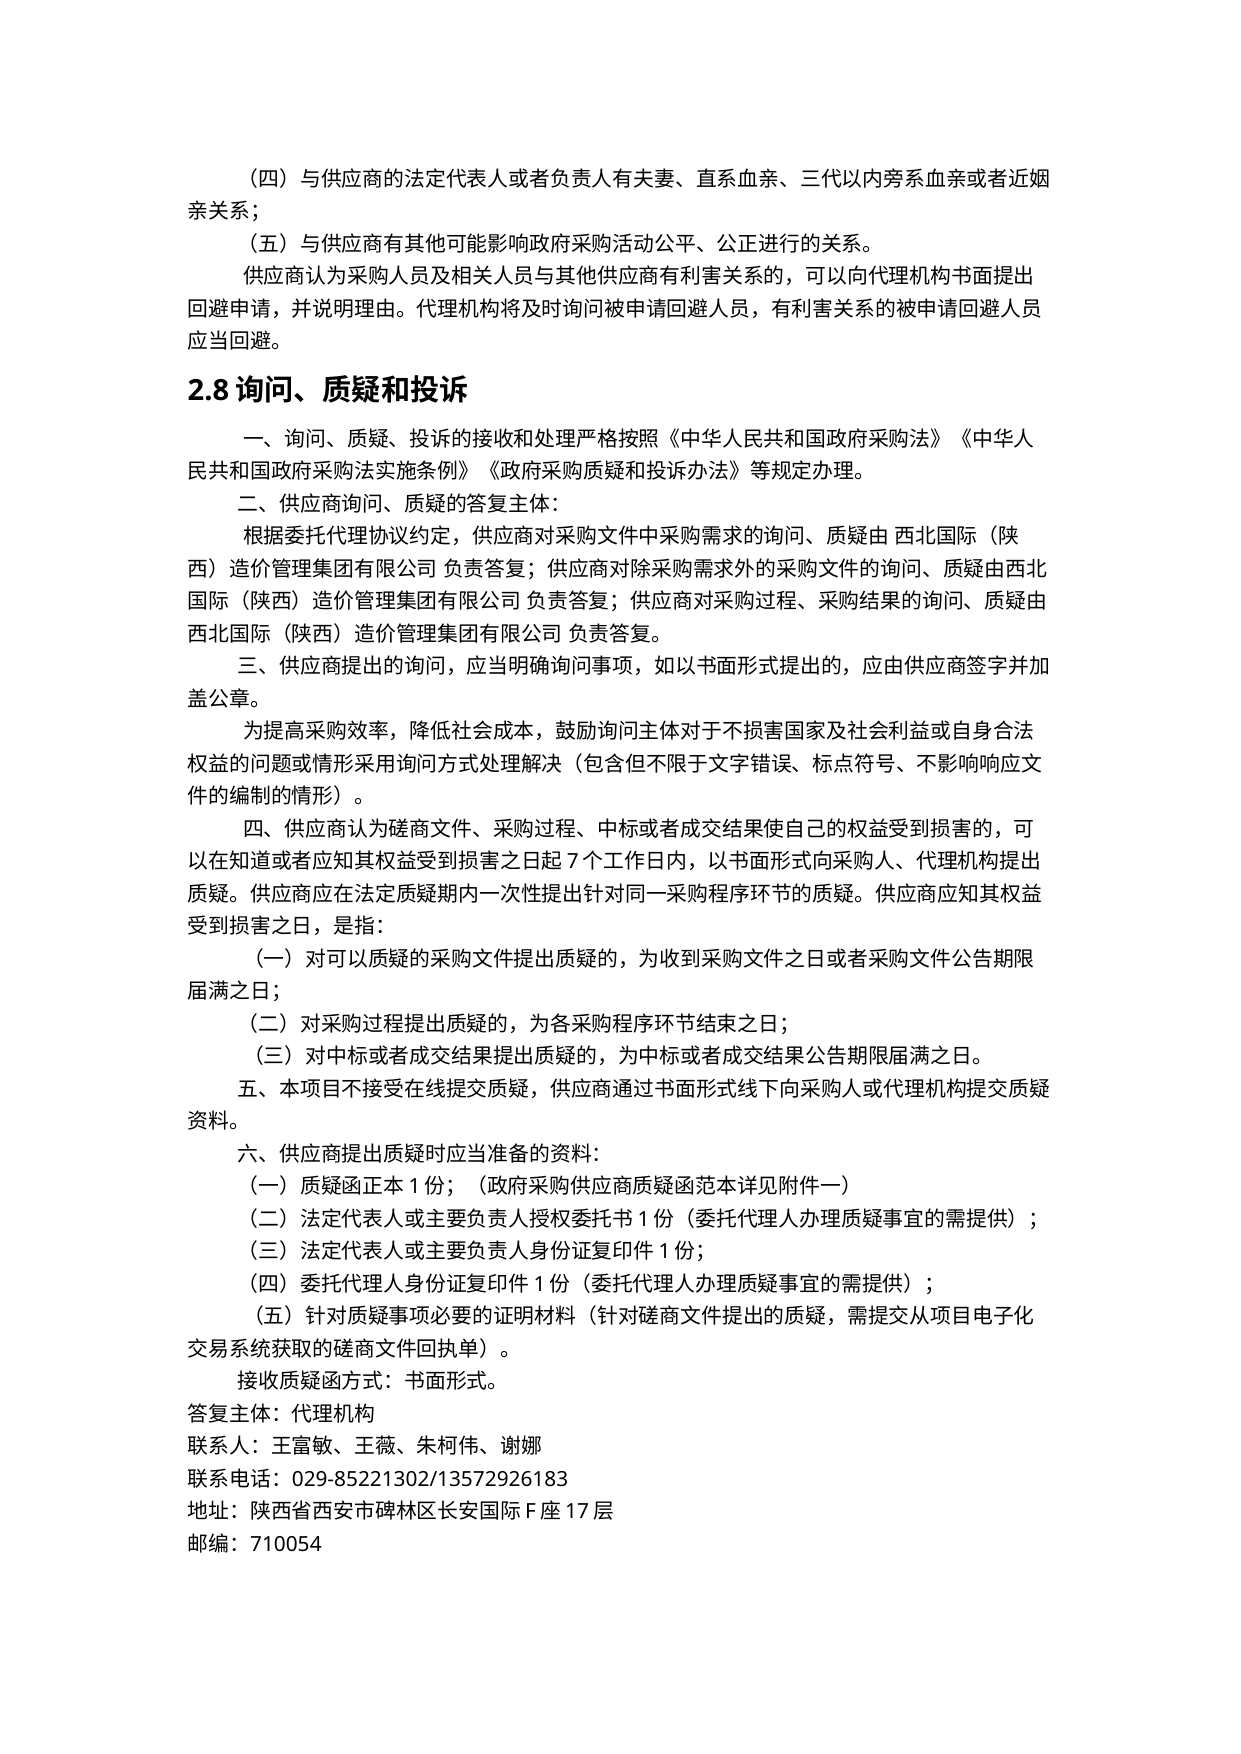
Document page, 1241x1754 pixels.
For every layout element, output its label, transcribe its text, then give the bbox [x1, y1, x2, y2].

text （三）对中标或者成交结果提出质疑的，为中标或者成交结果公告期限届满之日。 [187, 1039, 1053, 1072]
text （四）委托代理人身份证复印件1份（委托代理人办理质疑事宜的需提供）； [187, 1267, 1053, 1299]
text 根据委托代理协议约定，供应商对采购文件中采购需求的询问、质疑由 西北国际（陕西）造价管理集团有限公司 负责答复；供应商对除采购需求外的采购文件的询问、质疑由西北国际（陕西）造价管理集团有限公司 负责答复；供应商对采购过程、采购结果的询问、质疑由 西北国际（陕西）造价管理集团有限公司 负责答复。 [187, 519, 1053, 649]
text 接收质疑函方式：书面形式。 [187, 1364, 1053, 1397]
text 四、供应商认为磋商文件、采购过程、中标或者成交结果使自己的权益受到损害的，可以在知道或者应知其权益受到损害之日起7个工作日内，以书面形式向采购人、代理机构提出质疑。供应商应在法定质疑期内一次性提出针对同一采购程序环节的质疑。供应商应知其权益受到损害之日，是指： [187, 812, 1053, 942]
text （四）与供应商的法定代表人或者负责人有夫妻、直系血亲、三代以内旁系血亲或者近姻亲关系； [187, 162, 1053, 227]
text （一）对可以质疑的采购文件提出质疑的，为收到采购文件之日或者采购文件公告期限届满之日； [187, 942, 1053, 1007]
text （一）质疑函正本1份；（政府采购供应商质疑函范本详见附件一） [187, 1169, 1053, 1202]
text 联系人：王富敏、王薇、朱柯伟、谢娜 [187, 1429, 1053, 1462]
text 二、供应商询问、质疑的答复主体： [187, 487, 1053, 519]
text 联系电话：029-85221302/13572926183 [187, 1462, 1053, 1494]
text （三）法定代表人或主要负责人身份证复印件1份； [187, 1234, 1053, 1267]
text 五、本项目不接受在线提交质疑，供应商通过书面形式线下向采购人或代理机构提交质疑资料。 [187, 1072, 1053, 1137]
text 六、供应商提出质疑时应当准备的资料： [187, 1137, 1053, 1169]
text （二）对采购过程提出质疑的，为各采购程序环节结束之日； [187, 1007, 1053, 1039]
text 答复主体：代理机构 [187, 1397, 1053, 1429]
text 邮编：710054 [187, 1527, 1053, 1559]
text （五）针对质疑事项必要的证明材料（针对磋商文件提出的质疑，需提交从项目电子化交易系统获取的磋商文件回执单）。 [187, 1299, 1053, 1364]
text 供应商认为采购人员及相关人员与其他供应商有利害关系的，可以向代理机构书面提出回避申请，并说明理由。代理机构将及时询问被申请回避人员，有利害关系的被申请回避人员应当回避。 [187, 259, 1053, 357]
text 为提高采购效率，降低社会成本，鼓励询问主体对于不损害国家及社会利益或自身合法权益的问题或情形采用询问方式处理解决（包含但不限于文字错误、标点符号、不影响响应文件的编制的情形）。 [187, 714, 1053, 812]
text （五）与供应商有其他可能影响政府采购活动公平、公正进行的关系。 [187, 227, 1053, 259]
text 三、供应商提出的询问，应当明确询问事项，如以书面形式提出的，应由供应商签字并加盖公章。 [187, 649, 1053, 714]
text 一、询问、质疑、投诉的接收和处理严格按照《中华人民共和国政府采购法》《中华人民共和国政府采购法实施条例》《政府采购质疑和投诉办法》等规定办理。 [187, 422, 1053, 487]
text 地址：陕西省西安市碑林区长安国际F座17层 [187, 1494, 1053, 1527]
text 2.8询问、质疑和投诉 [187, 357, 1053, 422]
text （二）法定代表人或主要负责人授权委托书1份（委托代理人办理质疑事宜的需提供）； [187, 1202, 1053, 1234]
